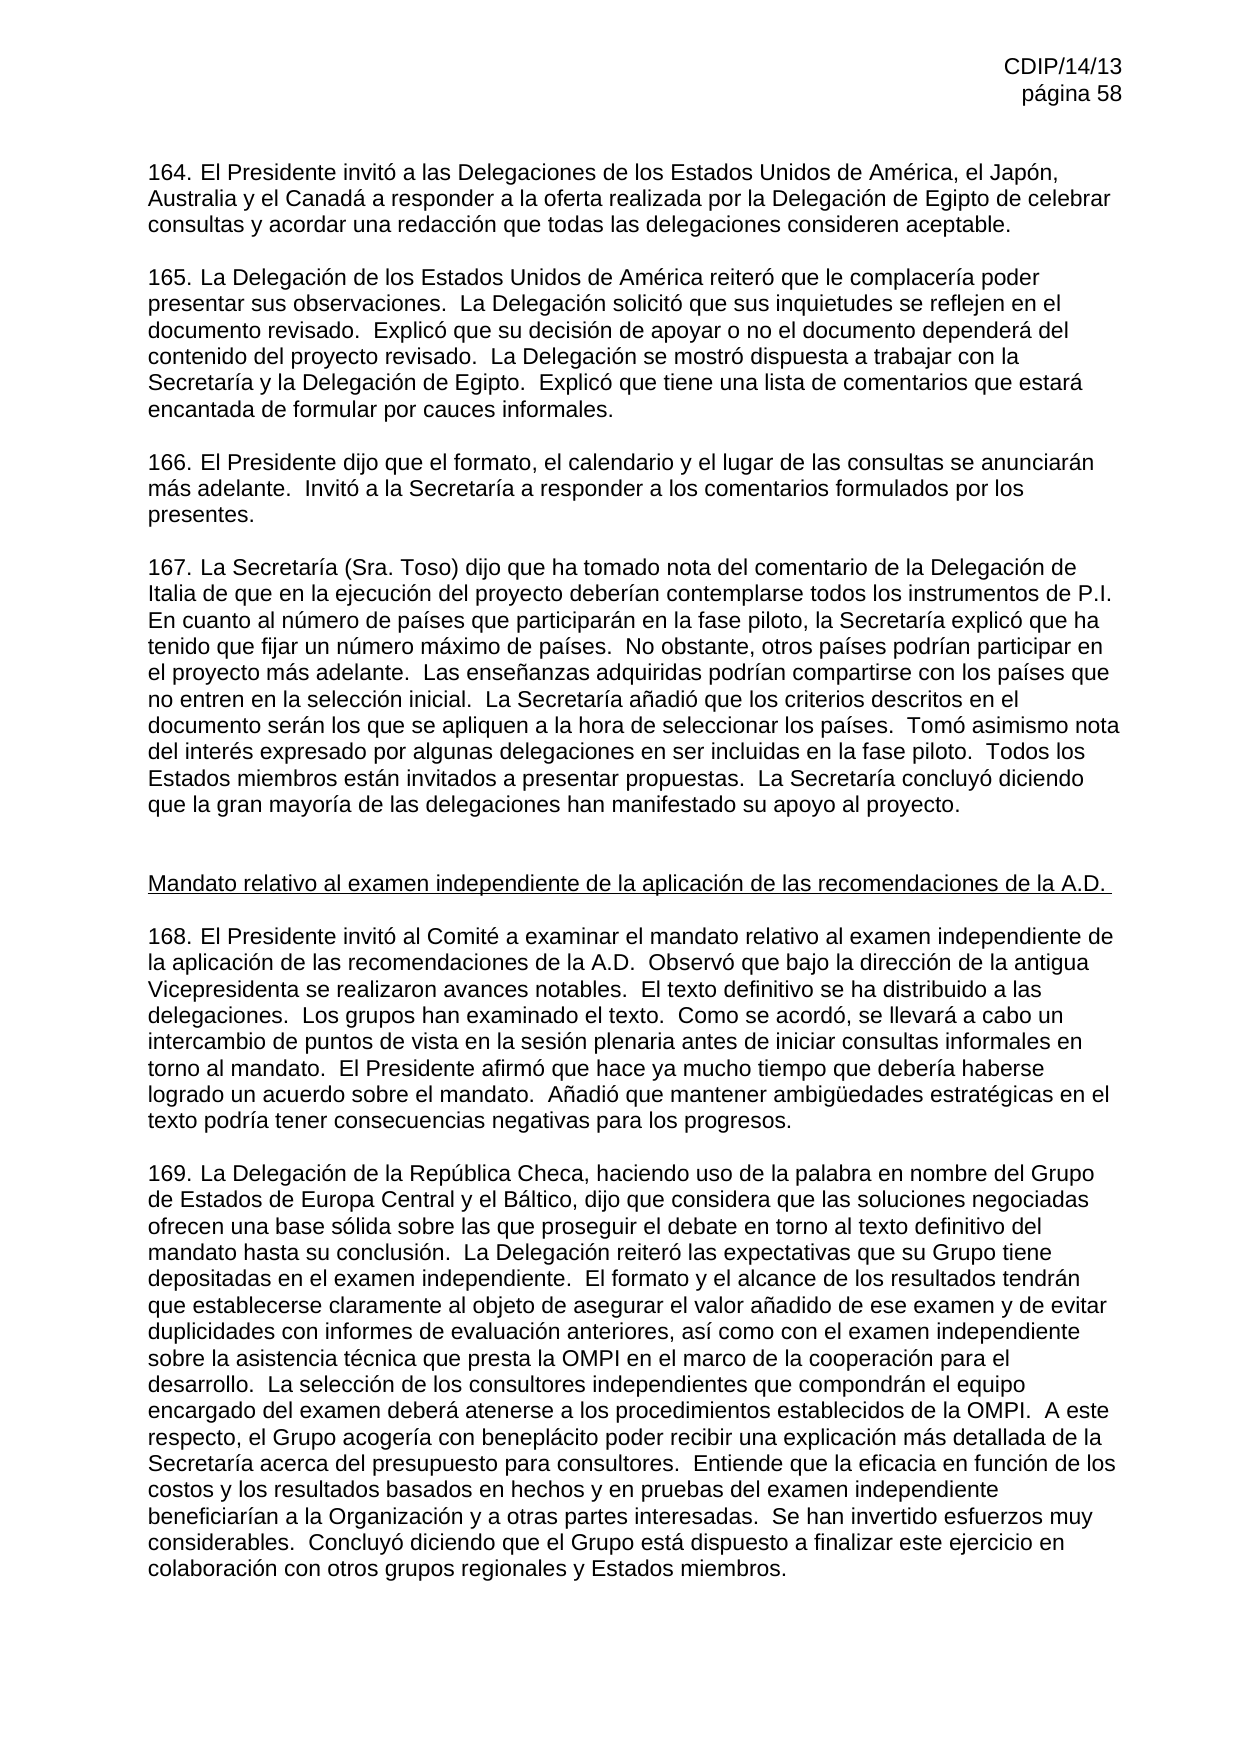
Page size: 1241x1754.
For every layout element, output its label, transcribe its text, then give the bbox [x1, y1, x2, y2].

text Mandato relativo al examen independiente de la aplicación de las recomendaciones de la A.D. [148, 870, 1122, 896]
list El Presidente dijo que el formato, el calendario y el lugar de las consultas se anunciarán más adelante. Invitó a la Secretaría a responder a los comentarios formulados por los presentes. [148, 448, 1122, 527]
list La Delegación de la República Checa, haciendo uso de la palabra en nombre del Grupo de Estados de Europa Central y el Báltico, dijo que considera que las soluciones negociadas ofrecen una base sólida sobre las que proseguir el debate en torno al texto definitivo del mandato hasta su conclusión. La Delegación reiteró las expectativas que su Grupo tiene depositadas en el examen independiente. El formato y el alcance de los resultados tendrán que establecerse claramente al objeto de asegurar el valor añadido de ese examen y de evitar duplicidades con informes de evaluación anteriores, así como con el examen independiente sobre la asistencia técnica que presta la OMPI en el marco de la cooperación para el desarrollo. La selección de los consultores independientes que compondrán el equipo encargado del examen deberá atenerse a los procedimientos establecidos de la OMPI. A este respecto, el Grupo acogería con beneplácito poder recibir una explicación más detallada de la Secretaría acerca del presupuesto para consultores. Entiende que la eficacia en función de los costos y los resultados basados en hechos y en pruebas del examen independiente beneficiarían a la Organización y a otras partes interesadas. Se han invertido esfuerzos muy considerables. Concluyó diciendo que el Grupo está dispuesto a finalizar este ejercicio en colaboración con otros grupos regionales y Estados miembros. [148, 1160, 1122, 1582]
list La Delegación de los Estados Unidos de América reiteró que le complacería poder presentar sus observaciones. La Delegación solicitó que sus inquietudes se reflejen en el documento revisado. Explicó que su decisión de apoyar o no el documento dependerá del contenido del proyecto revisado. La Delegación se mostró dispuesta a trabajar con la Secretaría y la Delegación de Egipto. Explicó que tiene una lista de comentarios que estará encantada de formular por cauces informales. [148, 264, 1122, 422]
list La Secretaría (Sra. Toso) dijo que ha tomado nota del comentario de la Delegación de Italia de que en la ejecución del proyecto deberían contemplarse todos los instrumentos de P.I. En cuanto al número de países que participarán en la fase piloto, la Secretaría explicó que ha tenido que fijar un número máximo de países. No obstante, otros países podrían participar en el proyecto más adelante. Las enseñanzas adquiridas podrían compartirse con los países que no entren en la selección inicial. La Secretaría añadió que los criterios descritos en el documento serán los que se apliquen a la hora de seleccionar los países. Tomó asimismo nota del interés expresado por algunas delegaciones en ser incluidas en la fase piloto. Todos los Estados miembros están invitados a presentar propuestas. La Secretaría concluyó diciendo que la gran mayoría de las delegaciones han manifestado su apoyo al proyecto. [148, 554, 1122, 817]
list El Presidente invitó a las Delegaciones de los Estados Unidos de América, el Japón, Australia y el Canadá a responder a la oferta realizada por la Delegación de Egipto de celebrar consultas y acordar una redacción que todas las delegaciones consideren aceptable. [148, 158, 1122, 238]
list El Presidente invitó al Comité a examinar el mandato relativo al examen independiente de la aplicación de las recomendaciones de la A.D. Observó que bajo la dirección de la antigua Vicepresidenta se realizaron avances notables. El texto definitivo se ha distribuido a las delegaciones. Los grupos han examinado el texto. Como se acordó, se llevará a cabo un intercambio de puntos de vista en la sesión plenaria antes de iniciar consultas informales en torno al mandato. El Presidente afirmó que hace ya mucho tiempo que debería haberse logrado un acuerdo sobre el mandato. Añadió que mantener ambigüedades estratégicas en el texto podría tener consecuencias negativas para los progresos. [148, 923, 1122, 1134]
